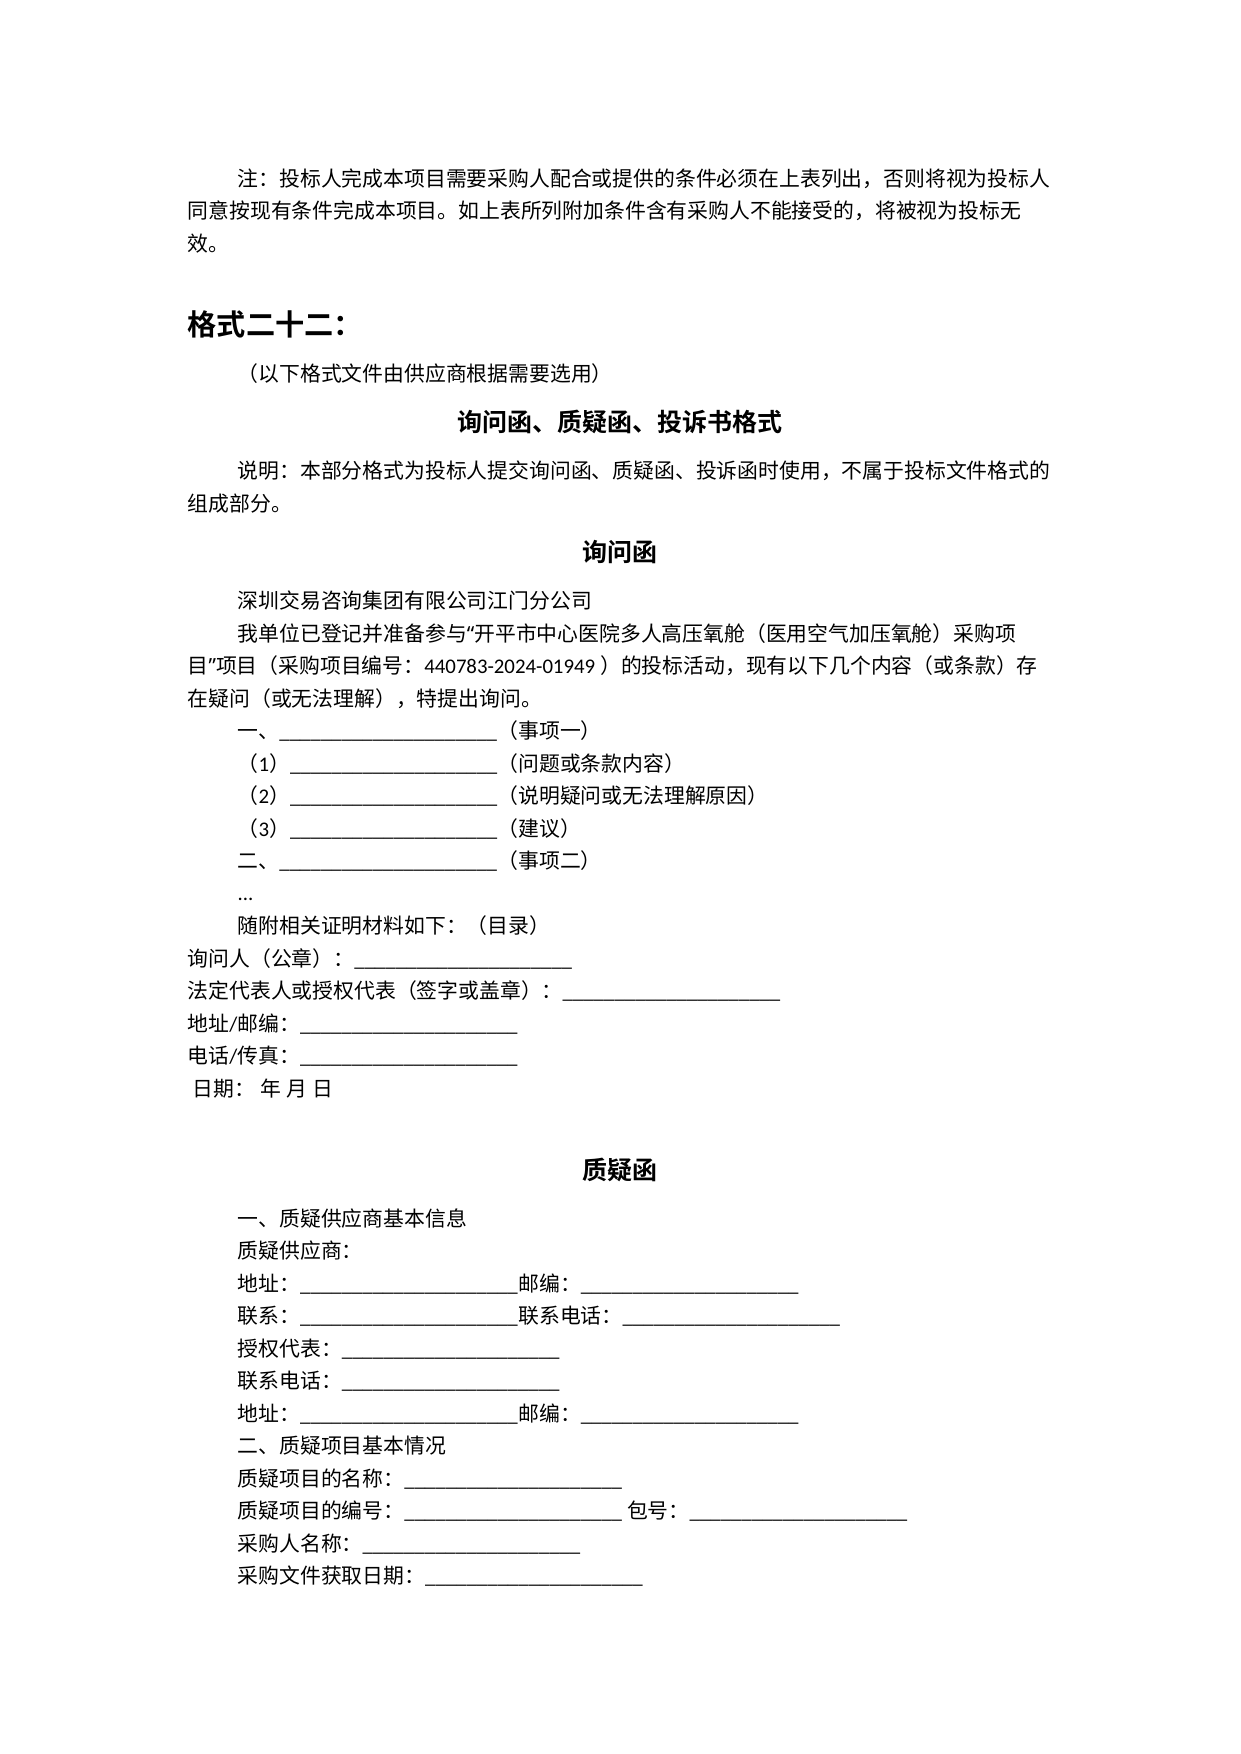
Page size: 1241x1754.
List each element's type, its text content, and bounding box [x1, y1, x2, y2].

text 注：投标人完成本项目需要采购人配合或提供的条件必须在上表列出，否则将视为投标人同意按现有条件完成本项目。如上表所列附加条件含有采购人不能接受的，将被视为投标无效。 [187, 162, 1053, 259]
text 说明：本部分格式为投标人提交询问函、质疑函、投诉函时使用，不属于投标文件格式的组成部分。 [187, 454, 1053, 519]
text （1）____________________（问题或条款内容） [187, 747, 1053, 779]
text 我单位已登记并准备参与“开平市中心医院多人高压氧舱（医用空气加压氧舱）采购项目”项目（采购项目编号：440783-2024-01949 ）的投标活动，现有以下几个内容（或条款）存在疑问（或无法理解），特提出询问。 [187, 617, 1053, 714]
text 二、质疑项目基本情况 [187, 1429, 1053, 1462]
text 联系电话：_____________________ [187, 1364, 1053, 1397]
text 随附相关证明材料如下：（目录） [187, 909, 1053, 942]
text 二、_____________________（事项二） [187, 844, 1053, 877]
text 采购人名称：_____________________ [187, 1527, 1053, 1559]
text 联系：_____________________联系电话：_____________________ [187, 1299, 1053, 1332]
text 地址：_____________________邮编：_____________________ [187, 1267, 1053, 1299]
text 询问函 [187, 519, 1053, 584]
text 一、_____________________（事项一） [187, 714, 1053, 747]
text 质疑函 [187, 1137, 1053, 1202]
text 采购文件获取日期：_____________________ [187, 1559, 1053, 1592]
text 格式二十二： [187, 292, 1053, 357]
text 深圳交易咨询集团有限公司江门分公司 [187, 584, 1053, 617]
text 授权代表：_____________________ [187, 1332, 1053, 1364]
text 地址/邮编：_____________________ [187, 1007, 1053, 1039]
text （3）____________________（建议） [187, 812, 1053, 844]
text 质疑项目的名称：_____________________ [187, 1462, 1053, 1494]
text ... [187, 877, 1053, 909]
text 法定代表人或授权代表（签字或盖章）：_____________________ [187, 974, 1053, 1007]
text 电话/传真：_____________________ [187, 1039, 1053, 1072]
text 询问人（公章）：_____________________ [187, 942, 1053, 974]
text （以下格式文件由供应商根据需要选用） [187, 357, 1053, 389]
text 地址：_____________________邮编：_____________________ [187, 1397, 1053, 1429]
text 质疑供应商： [187, 1234, 1053, 1267]
text 询问函、质疑函、投诉书格式 [187, 389, 1053, 454]
text 一、质疑供应商基本信息 [187, 1202, 1053, 1234]
text 日期： 年 月 日 [187, 1072, 1053, 1104]
text 质疑项目的编号：_____________________ 包号：_____________________ [187, 1494, 1053, 1527]
text （2）____________________（说明疑问或无法理解原因） [187, 779, 1053, 812]
